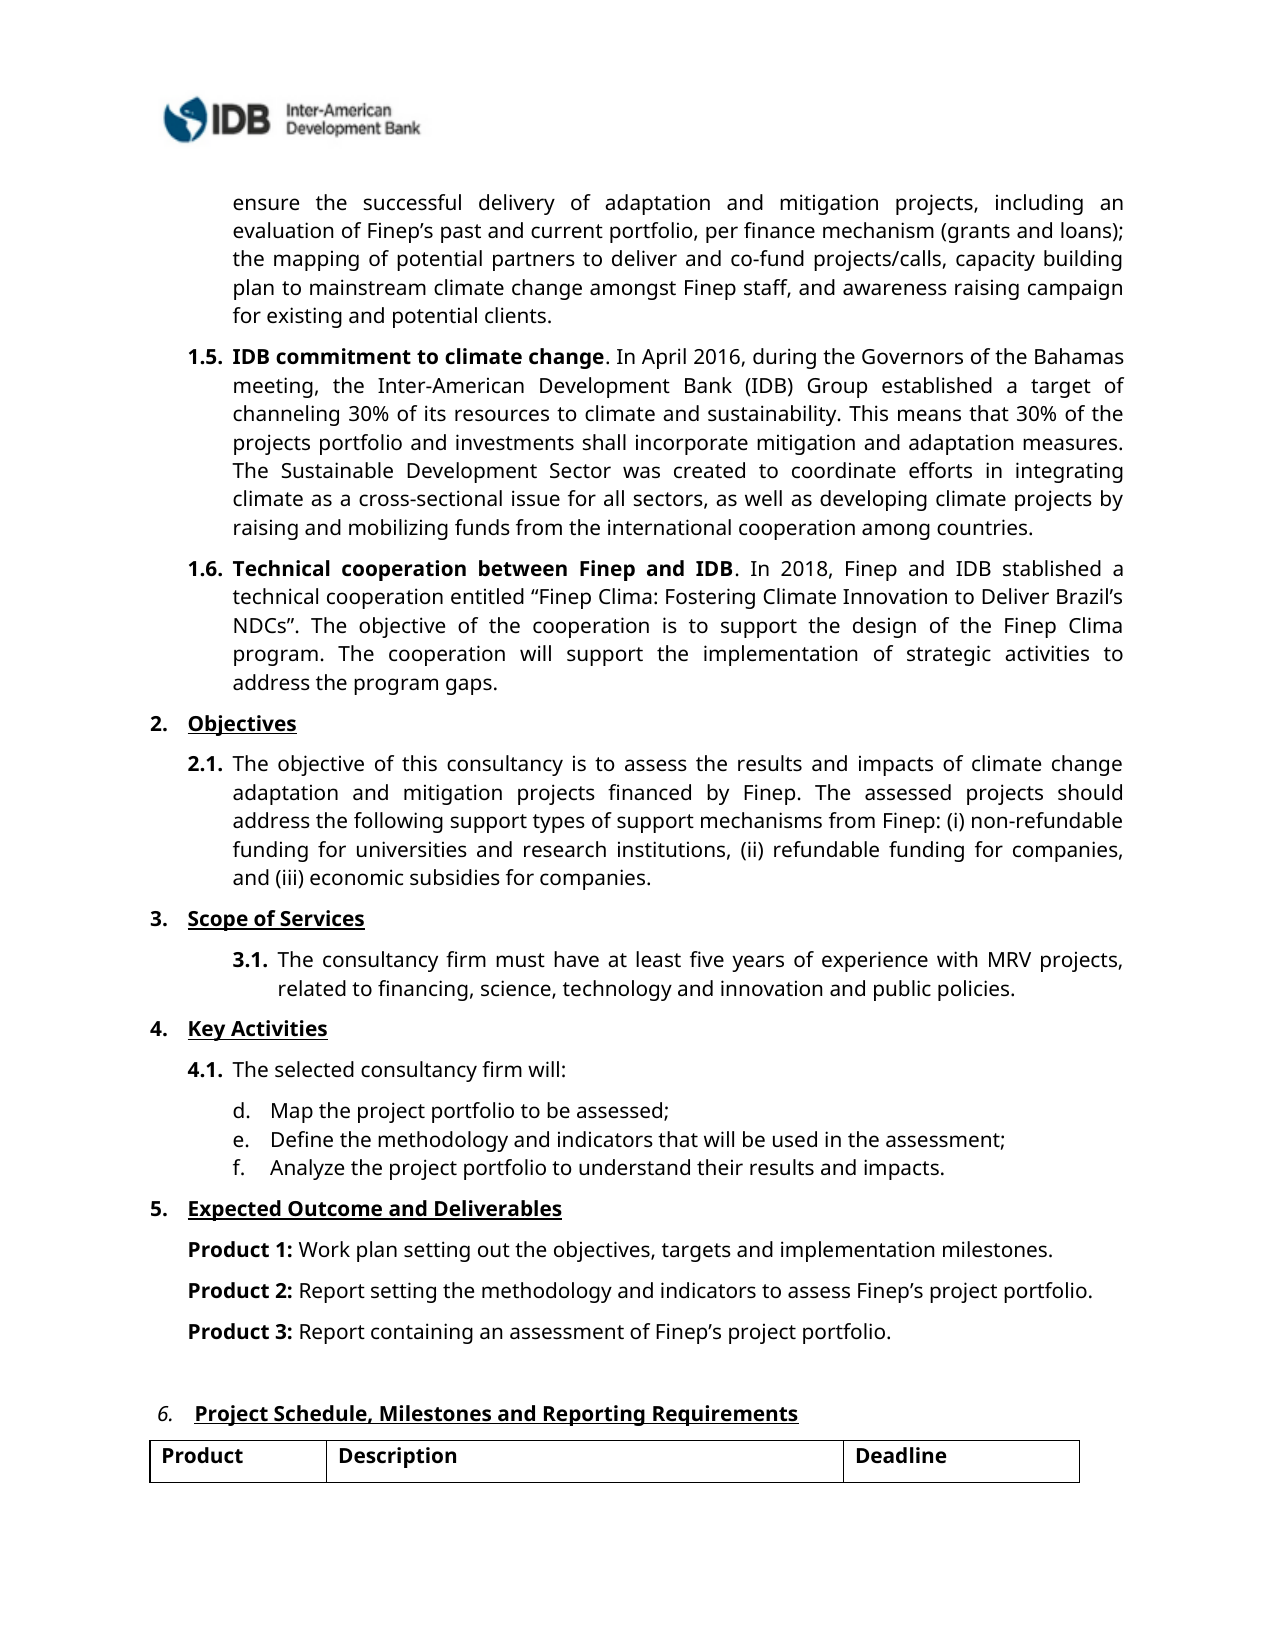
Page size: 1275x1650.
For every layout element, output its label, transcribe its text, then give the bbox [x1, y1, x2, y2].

list Technical cooperation between Finep and IDB. In 2018, Finep and IDB stablished a technical cooperation entitled “Finep Clima: Fostering Climate Innovation to Deliver Brazil’s NDCs”. The objective of the cooperation is to support the design of the Finep Clima program. The cooperation will support the implementation of strategic activities to address the program gaps. [187, 554, 1125, 696]
list IDB commitment to climate change. In April 2016, during the Governors of the Bahamas meeting, the Inter-American Development Bank (IDB) Group established a target of channeling 30% of its resources to climate and sustainability. This means that 30% of the projects portfolio and investments shall incorporate mitigation and adaptation measures. The Sustainable Development Sector was created to coordinate efforts in integrating climate as a cross-sectional issue for all sectors, as well as developing climate projects by raising and mobilizing funds from the international cooperation among countries. [187, 342, 1125, 541]
list Scope of Services [150, 904, 1125, 933]
text Product 1: Work plan setting out the objectives, targets and implementation milestones. [187, 1235, 1125, 1264]
list Analyze the project portfolio to understand their results and impacts. [232, 1153, 1125, 1182]
list Project Schedule, Milestones and Reporting Requirements [157, 1399, 1125, 1427]
text Product 3: Report containing an assessment of Finep’s project portfolio. [187, 1317, 1125, 1346]
table_header Description [327, 1441, 843, 1482]
list The selected consultancy firm will: [187, 1056, 1125, 1084]
list Define the methodology and indicators that will be used in the assessment; [232, 1125, 1125, 1153]
list The consultancy firm must have at least five years of experience with MRV projects, related to financing, science, technology and innovation and public policies. [232, 945, 1125, 1002]
picture [150, 75, 459, 164]
list Map the project portfolio to be assessed; [232, 1096, 1125, 1125]
text Product 2: Report setting the methodology and indicators to assess Finep’s project portfolio. [187, 1276, 1125, 1304]
list Expected Outcome and Deliverables [150, 1194, 1125, 1223]
table_header Deadline [844, 1441, 1079, 1482]
list The objective of this consultancy is to assess the results and impacts of climate change adaptation and mitigation projects financed by Finep. The assessed projects should address the following support types of support mechanisms from Finep: (i) non-refundable funding for universities and research institutions, (ii) refundable funding for companies, and (iii) economic subsidies for companies. [187, 749, 1125, 892]
list Key Activities [150, 1014, 1125, 1043]
list Objectives [150, 709, 1125, 737]
table_header Product [151, 1441, 326, 1482]
